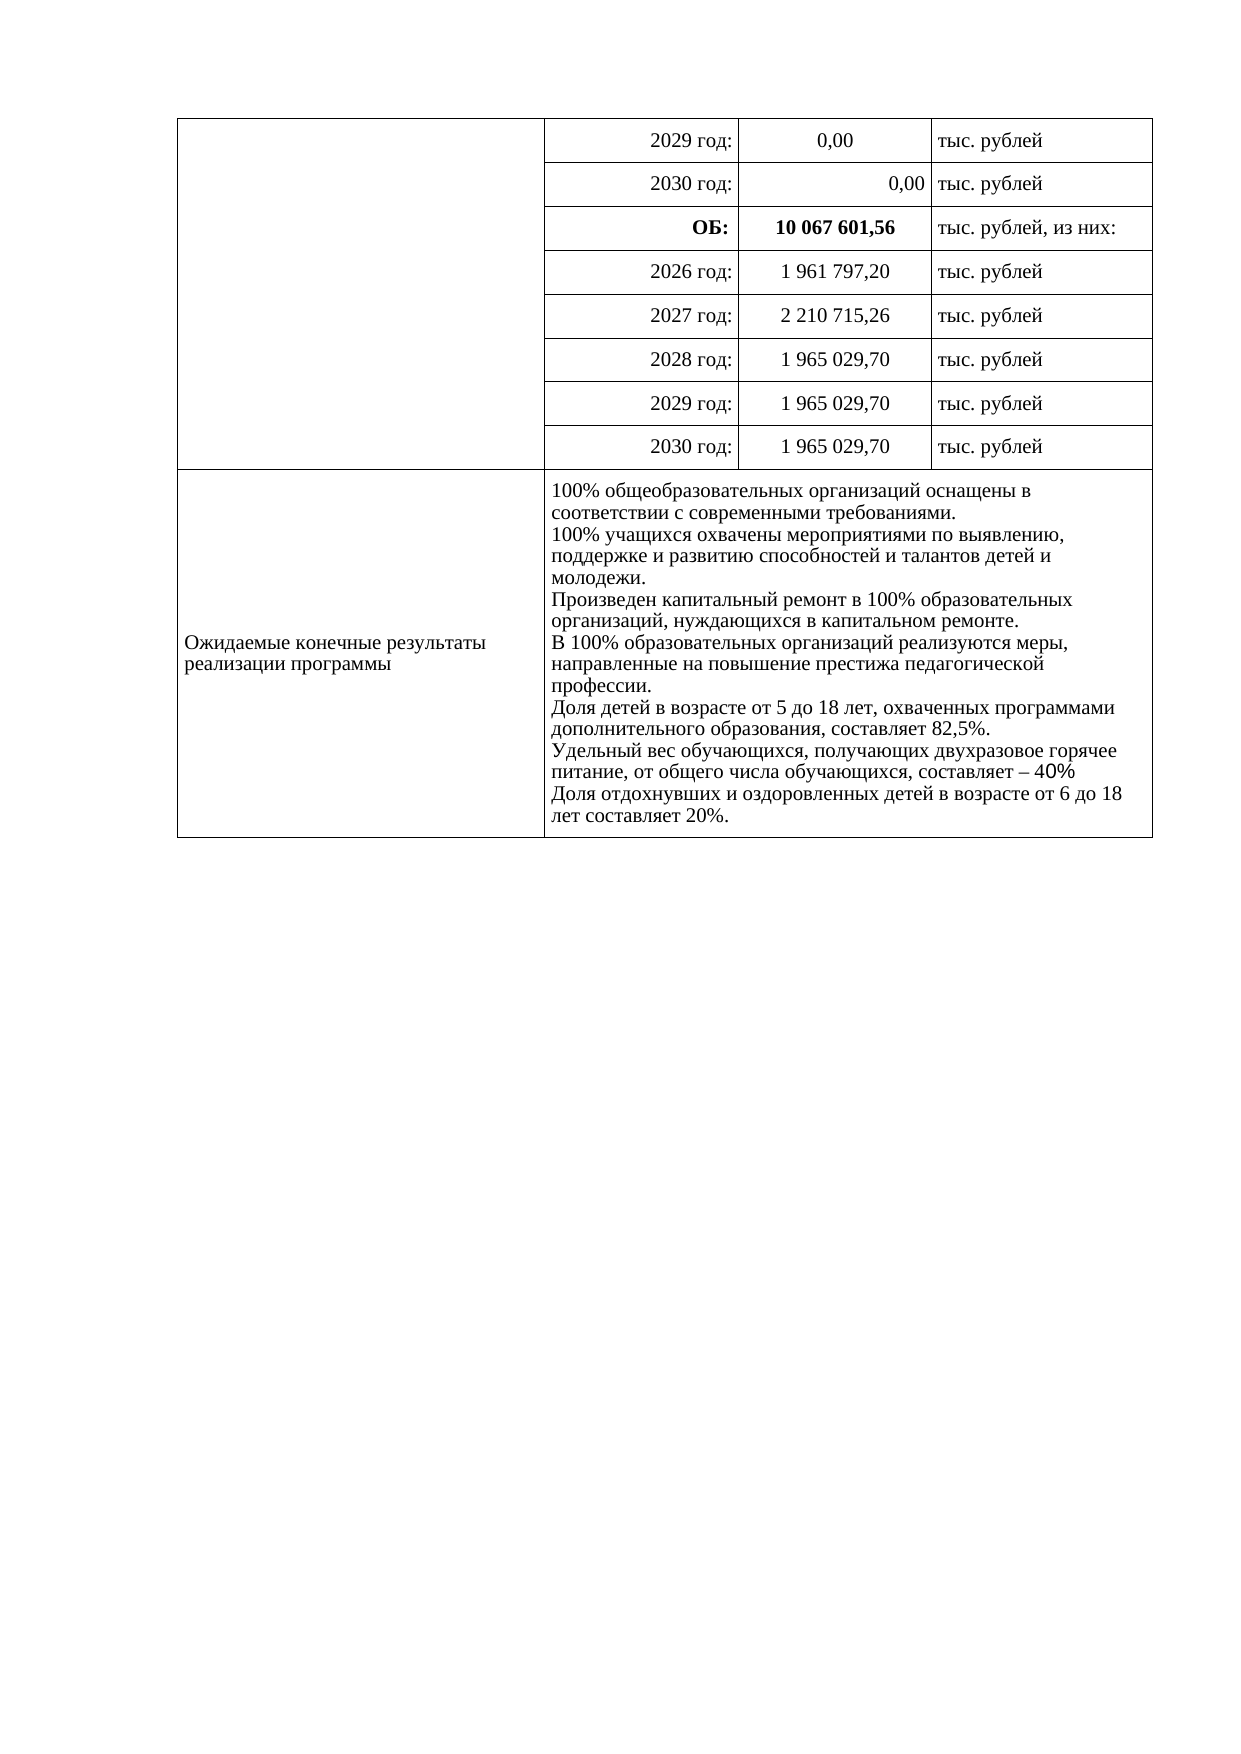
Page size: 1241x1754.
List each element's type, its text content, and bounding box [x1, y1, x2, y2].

table_cell 100% общеобразовательных организаций оснащены в соответствии с современными требованиями. 100% учащихся охвачены мероприятиями по выявлению, поддержке и развитию способностей и талантов детей и молодежи. Произведен капитальный ремонт в 100% образовательных организаций, нуждающихся в капитальном ремонте. В 100% образовательных организаций реализуются меры, направленные на повышение престижа педагогической профессии. Доля детей в возрасте от 5 до 18 лет, охваченных программами дополнительного образования, составляет 82,5%. Удельный вес обучающихся, получающих двухразовое горячее питание, от общего числа обучающихся, составляет – 40% Доля отдохнувших и оздоровленных детей в возрасте от 6 до 18 лет составляет 20%. [545, 470, 1152, 837]
table_cell 1 965 029,70 [739, 382, 931, 425]
table_cell тыс. рублей [932, 119, 1152, 162]
table_cell 0,00 [739, 119, 931, 162]
table_cell 1 965 029,70 [739, 339, 931, 381]
table_cell тыс. рублей [932, 382, 1152, 425]
table_cell 2030 год: [545, 426, 738, 469]
table_cell тыс. рублей [932, 295, 1152, 337]
table_cell 1 965 029,70 [739, 426, 931, 469]
table_cell тыс. рублей, из них: [932, 207, 1152, 250]
table_cell тыс. рублей [932, 163, 1152, 206]
table_cell 2030 год: [545, 163, 738, 206]
table_cell 2026 год: [545, 251, 738, 293]
table_cell Ожидаемые конечные результаты реализации программы [178, 470, 544, 837]
table_cell 2028 год: [545, 339, 738, 381]
table_cell 2029 год: [545, 119, 738, 162]
table_cell тыс. рублей [932, 251, 1152, 293]
table_cell 0,00 [739, 163, 931, 206]
table_cell тыс. рублей [932, 339, 1152, 381]
table_cell тыс. рублей [932, 426, 1152, 469]
table_cell 1 961 797,20 [739, 251, 931, 293]
table_cell ОБ: [545, 207, 738, 250]
table_cell 2027 год: [545, 295, 738, 337]
table_cell 10 067 601,56 [739, 207, 931, 250]
table_cell 2 210 715,26 [739, 295, 931, 337]
table_cell 2029 год: [545, 382, 738, 425]
